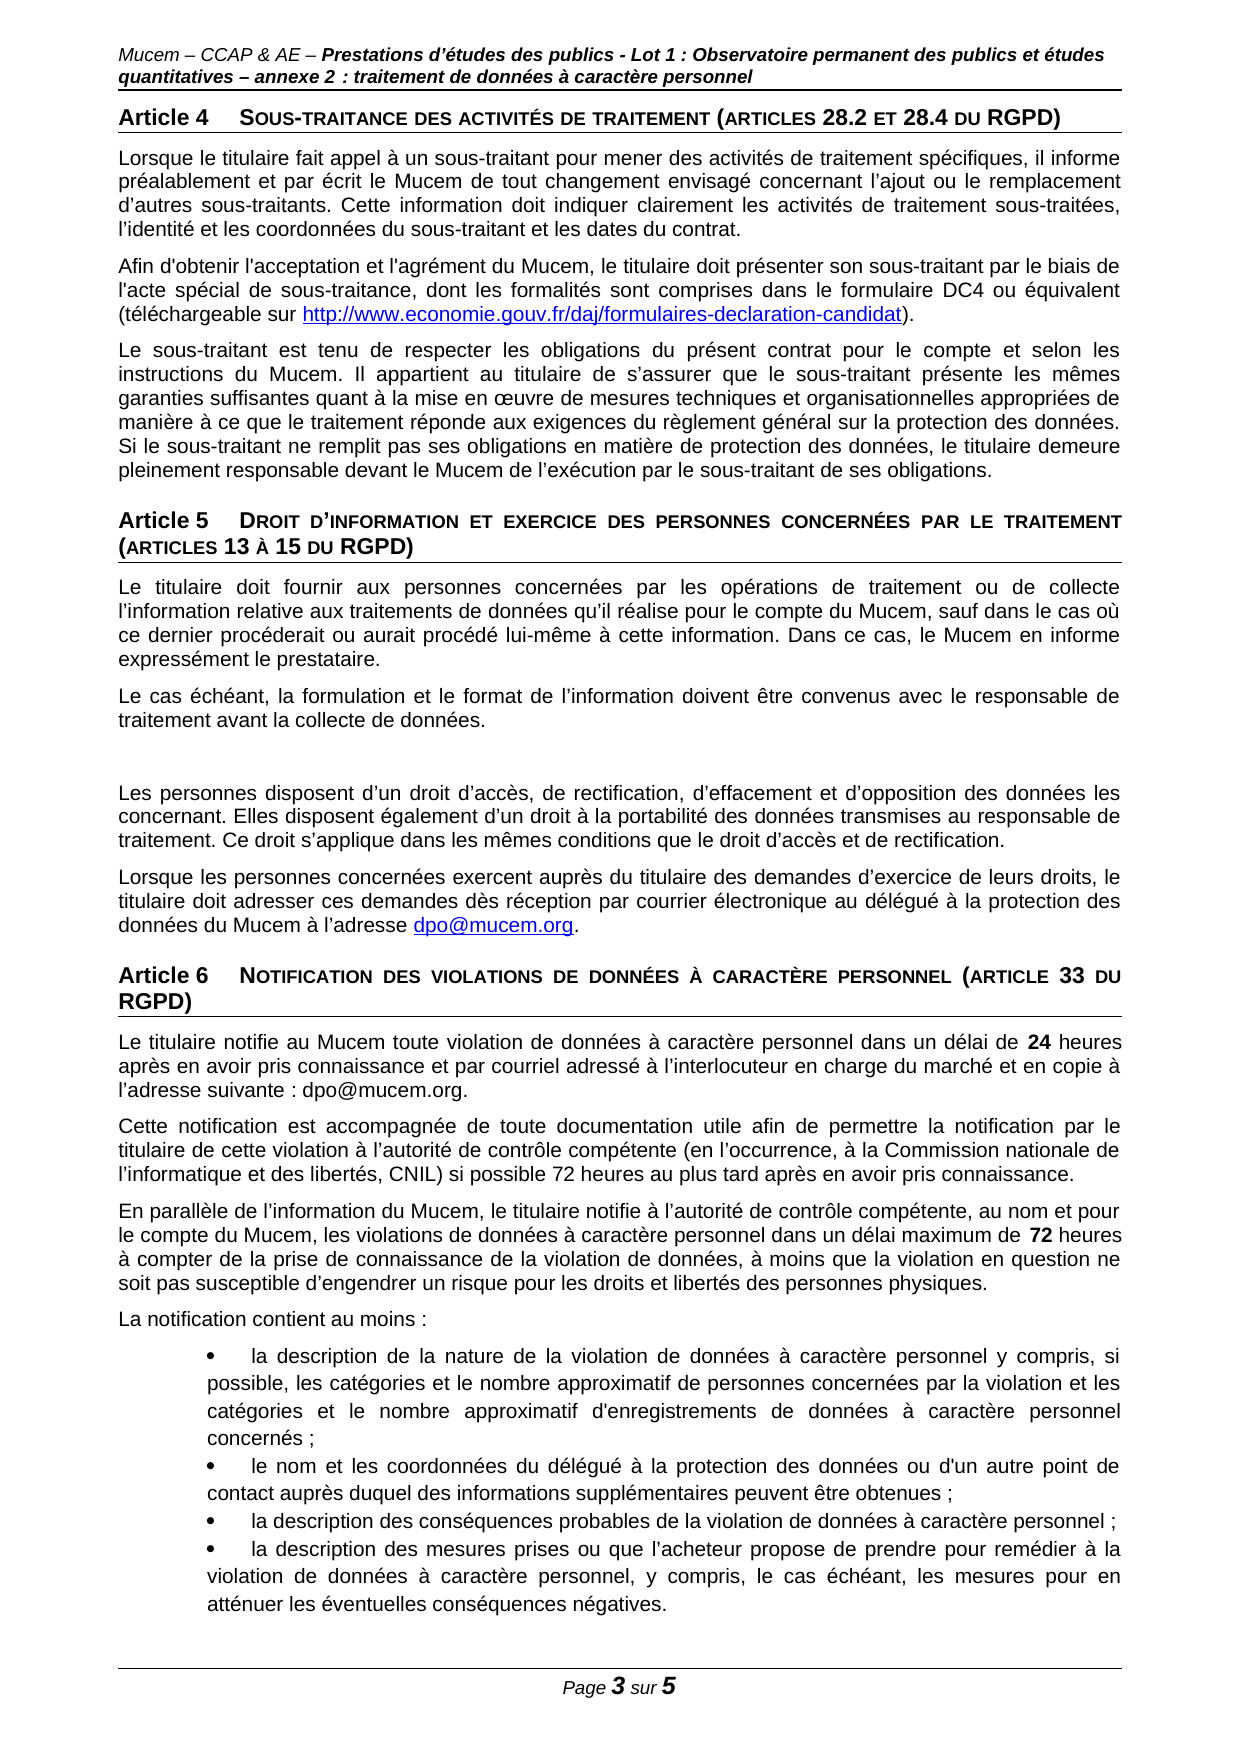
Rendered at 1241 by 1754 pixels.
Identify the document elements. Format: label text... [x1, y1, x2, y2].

text Les personnes disposent d’un droit d’accès, de rectification, d’effacement et d’opposition des données les concernant. Elles disposent également d’un droit à la portabilité des données transmises au responsable de traitement. Ce droit s’applique dans les mêmes conditions que le droit d’accès et de rectification. [118, 780, 1122, 852]
text Afin d'obtenir l'acceptation et l'agrément du Mucem, le titulaire doit présenter son sous-traitant par le biais de l'acte spécial de sous-traitance, dont les formalités sont comprises dans le formulaire DC4 ou équivalent (téléchargeable sur http://www.economie.gouv.fr/daj/formulaires-declaration-candidat). [118, 254, 1122, 326]
text Lorsque le titulaire fait appel à un sous-traitant pour mener des activités de traitement spécifiques, il informe préalablement et par écrit le Mucem de tout changement envisagé concernant l’ajout ou le remplacement d’autres sous-traitants. Cette information doit indiquer clairement les activités de traitement sous-traitées, l’identité et les coordonnées du sous-traitant et les dates du contrat. [118, 145, 1122, 241]
text Le titulaire doit fournir aux personnes concernées par les opérations de traitement ou de collecte l’information relative aux traitements de données qu’il réalise pour le compte du Mucem, sauf dans le cas où ce dernier procéderait ou aurait procédé lui-même à cette information. Dans ce cas, le Mucem en informe expressément le prestataire. [118, 575, 1122, 671]
text Le cas échéant, la formulation et le format de l’information doivent être convenus avec le responsable de traitement avant la collecte de données. [118, 683, 1122, 731]
text Lorsque les personnes concernées exercent auprès du titulaire des demandes d’exercice de leurs droits, le titulaire doit adresser ces demandes dès réception par courrier électronique au délégué à la protection des données du Mucem à l’adresse dpo@mucem.org. [118, 865, 1122, 937]
text En parallèle de l’information du Mucem, le titulaire notifie à l’autorité de contrôle compétente, au nom et pour le compte du Mucem, les violations de données à caractère personnel dans un délai maximum de 72 heures à compter de la prise de connaissance de la violation de données, à moins que la violation en question ne soit pas susceptible d’engendrer un risque pour les droits et libertés des personnes physiques. [118, 1199, 1122, 1294]
text Le sous-traitant est tenu de respecter les obligations du présent contrat pour le compte et selon les instructions du Mucem. Il appartient au titulaire de s’assurer que le sous-traitant présente les mêmes garanties suffisantes quant à la mise en œuvre de mesures techniques et organisationnelles appropriées de manière à ce que le traitement réponde aux exigences du règlement général sur la protection des données. Si le sous-traitant ne remplit pas ses obligations en matière de protection des données, le titulaire demeure pleinement responsable devant le Mucem de l’exécution par le sous-traitant de ses obligations. [118, 338, 1122, 482]
text Le titulaire notifie au Mucem toute violation de données à caractère personnel dans un délai de 24 heures après en avoir pris connaissance et par courriel adressé à l’interlocuteur en charge du marché et en copie à l’adresse suivante : dpo@mucem.org. [118, 1030, 1122, 1102]
list la description des conséquences probables de la violation de données à caractère personnel ; [207, 1509, 1122, 1533]
text La notification contient au moins : [118, 1307, 1122, 1331]
subtitle Notification des violations de données à caractère personnel (article 33 du RGPD) [118, 962, 1122, 1016]
subtitle Sous-traitance des activités de traitement (articles 28.2 et 28.4 du RGPD) [118, 103, 1122, 132]
subtitle Droit d’information et exercice des personnes concernées par le traitement (articles 13 à 15 du RGPD) [118, 507, 1122, 562]
text Cette notification est accompagnée de toute documentation utile afin de permettre la notification par le titulaire de cette violation à l’autorité de contrôle compétente (en l’occurrence, à la Commission nationale de l’informatique et des libertés, CNIL) si possible 72 heures au plus tard après en avoir pris connaissance. [118, 1114, 1122, 1186]
